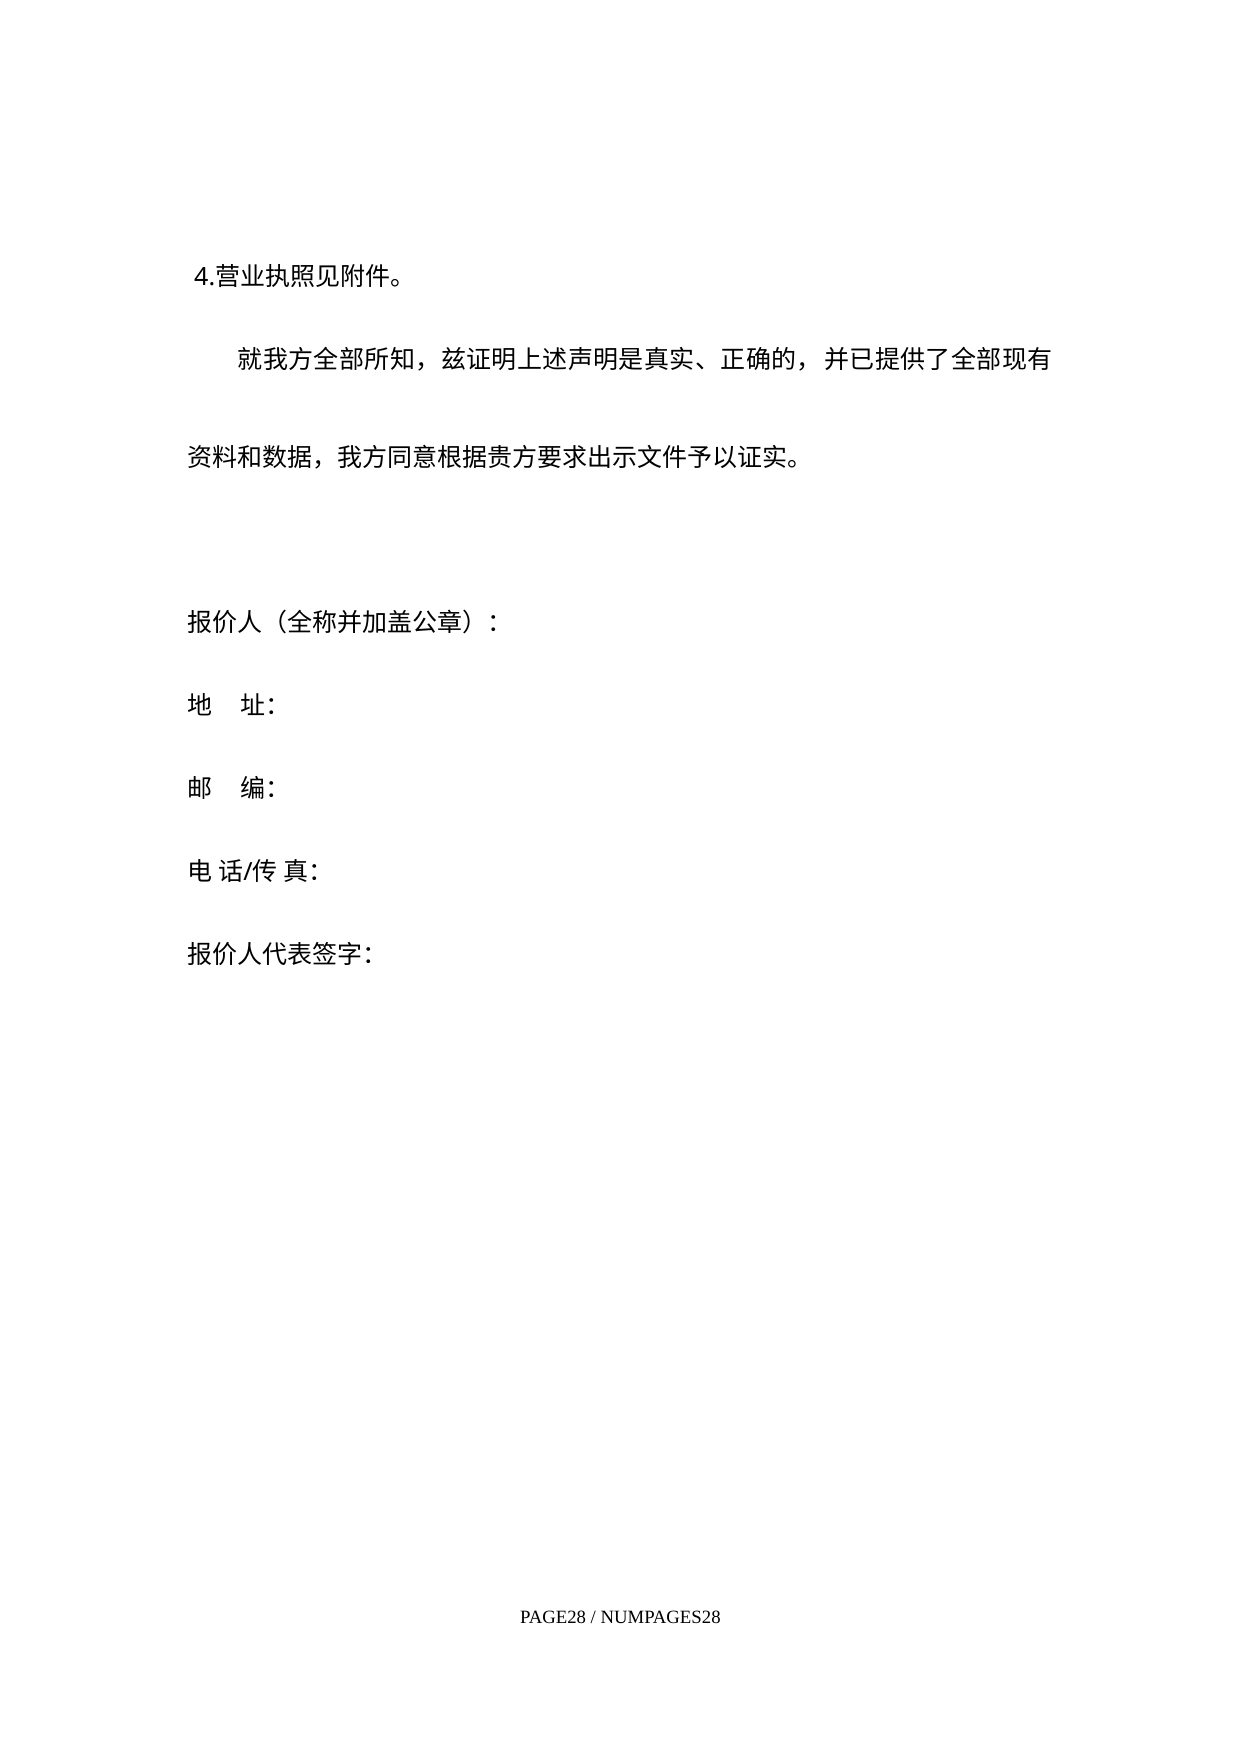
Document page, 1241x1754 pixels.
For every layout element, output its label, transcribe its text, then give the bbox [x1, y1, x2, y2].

text 电 话/传 真： [187, 837, 1053, 902]
text 地 址： [187, 671, 1053, 736]
text 4.营业执照见附件。 [187, 242, 1053, 307]
text 邮 编： [187, 754, 1053, 819]
text 报价人（全称并加盖公章）： [187, 588, 1053, 653]
text 报价人代表签字： [187, 920, 1053, 985]
text 就我方全部所知，兹证明上述声明是真实、正确的，并已提供了全部现有资料和数据，我方同意根据贵方要求出示文件予以证实。 [187, 325, 1053, 488]
